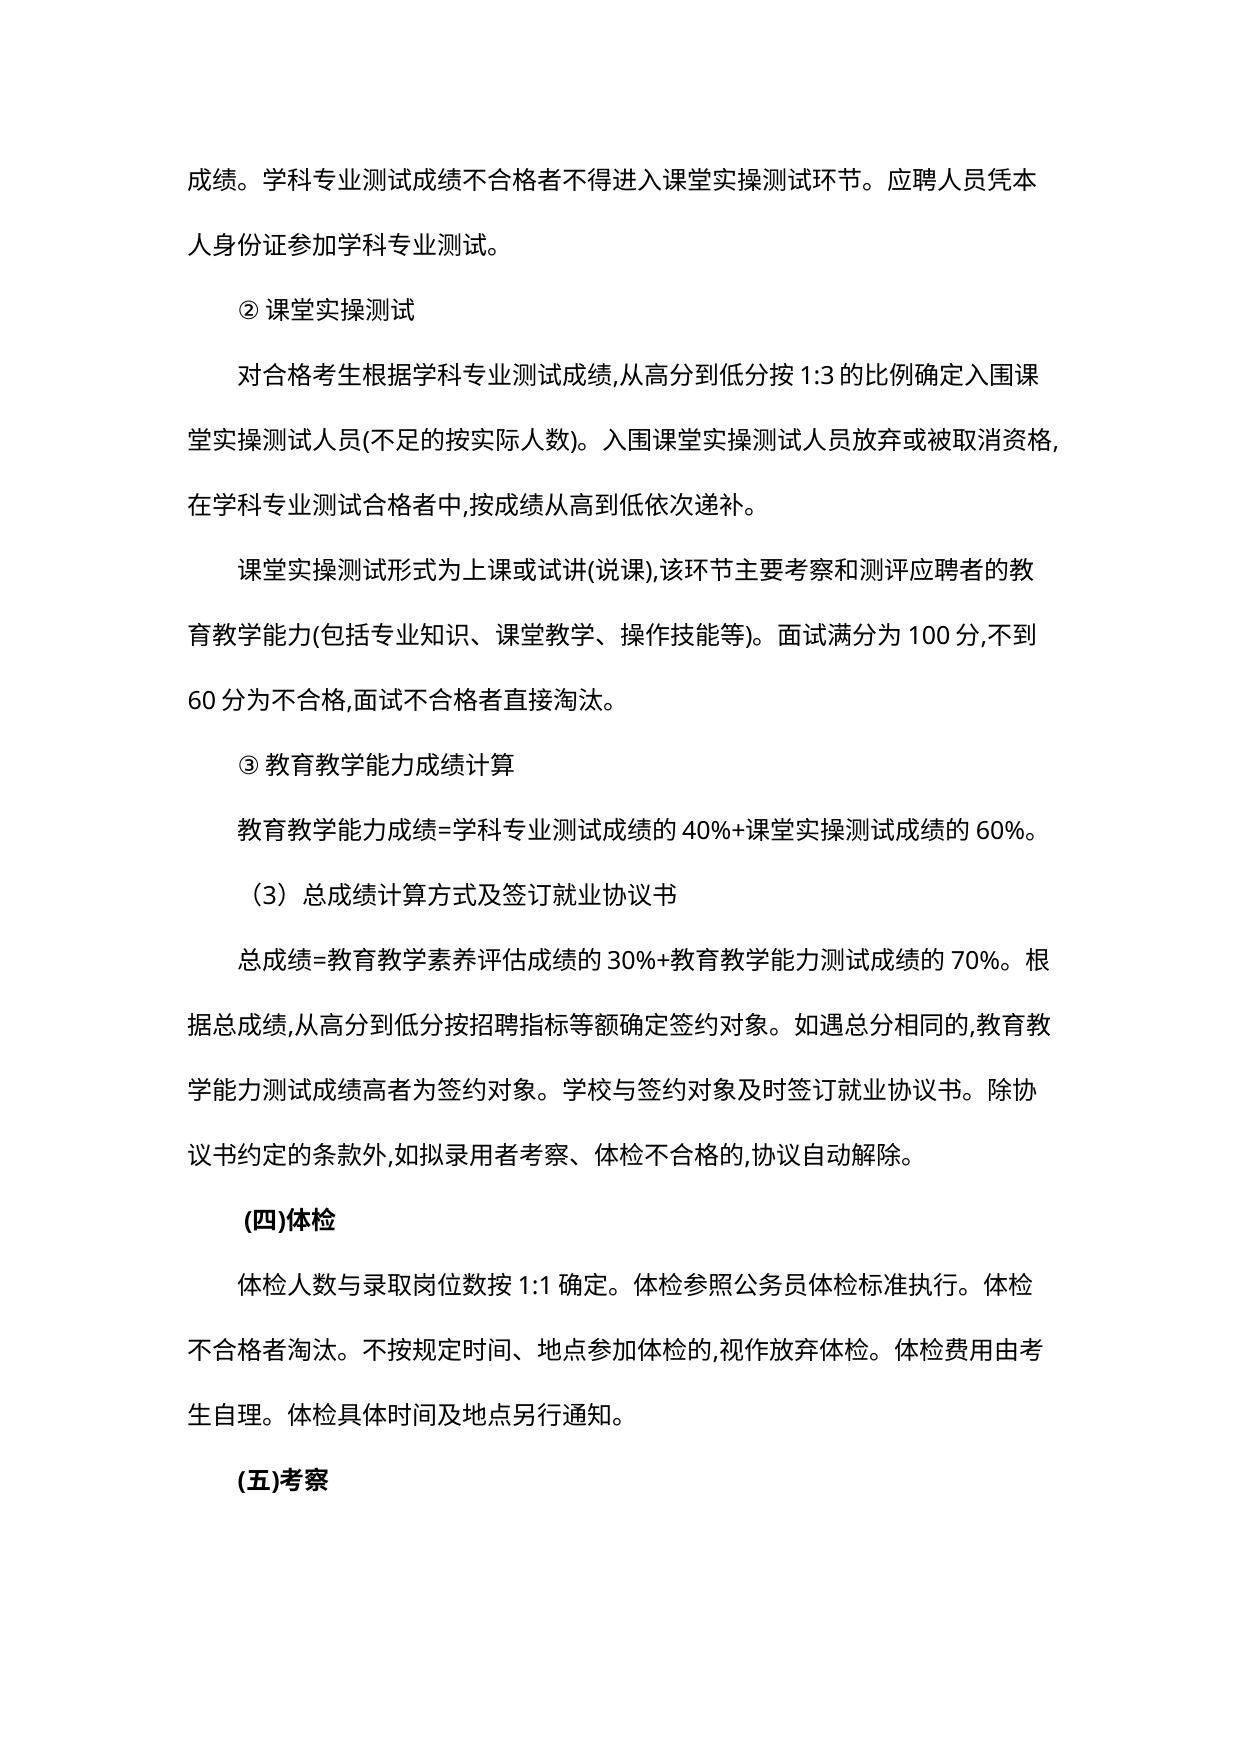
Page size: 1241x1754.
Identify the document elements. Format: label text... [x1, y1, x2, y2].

text 教育教学能力成绩=学科专业测试成绩的40%+课堂实操测试成绩的60%。 [187, 796, 1053, 861]
text 课堂实操测试形式为上课或试讲(说课),该环节主要考察和测评应聘者的教育教学能力(包括专业知识、课堂教学、操作技能等)。面试满分为100分,不到60分为不合格,面试不合格者直接淘汰。 [187, 536, 1053, 731]
text ②课堂实操测试 [187, 276, 1053, 341]
text (四)体检 [187, 1186, 1053, 1251]
text (五)考察 [187, 1446, 1053, 1511]
text 对合格考生根据学科专业测试成绩,从高分到低分按1:3的比例确定入围课堂实操测试人员(不足的按实际人数)。入围课堂实操测试人员放弃或被取消资格,在学科专业测试合格者中,按成绩从高到低依次递补。 [187, 341, 1053, 536]
text 体检人数与录取岗位数按1:1确定。体检参照公务员体检标准执行。体检不合格者淘汰。不按规定时间、地点参加体检的,视作放弃体检。体检费用由考生自理。体检具体时间及地点另行通知。 [187, 1251, 1053, 1446]
text 总成绩=教育教学素养评估成绩的30%+教育教学能力测试成绩的70%。根据总成绩,从高分到低分按招聘指标等额确定签约对象。如遇总分相同的,教育教学能力测试成绩高者为签约对象。学校与签约对象及时签订就业协议书。除协议书约定的条款外,如拟录用者考察、体检不合格的,协议自动解除。 [187, 926, 1053, 1186]
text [187, 146, 1053, 276]
text （3）总成绩计算方式及签订就业协议书 [187, 861, 1053, 926]
text ③教育教学能力成绩计算 [187, 731, 1053, 796]
